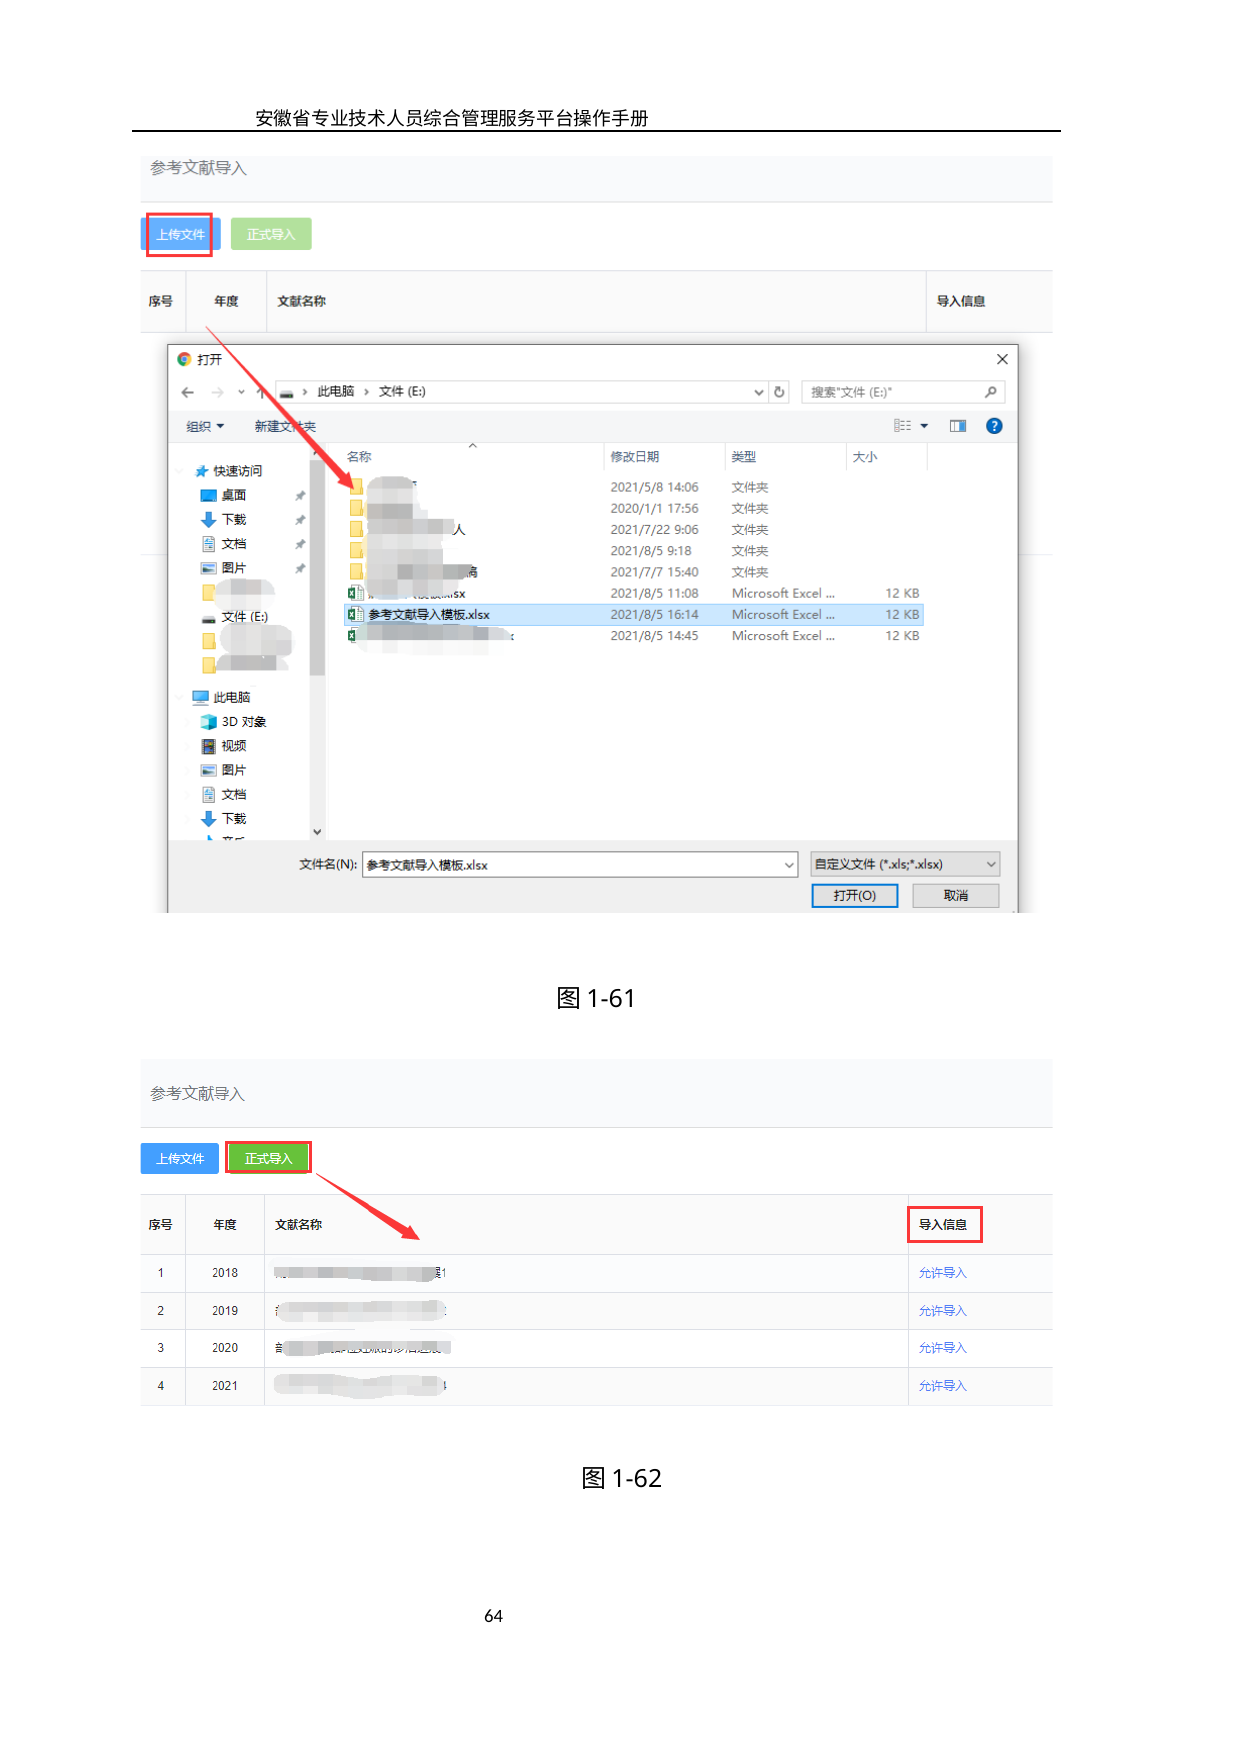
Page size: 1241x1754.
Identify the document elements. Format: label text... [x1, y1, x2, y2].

picture [140, 1059, 1053, 1410]
text 图1-62 [191, 1444, 1053, 1509]
text 图1-61 [141, 964, 1053, 1029]
picture [140, 156, 1053, 913]
